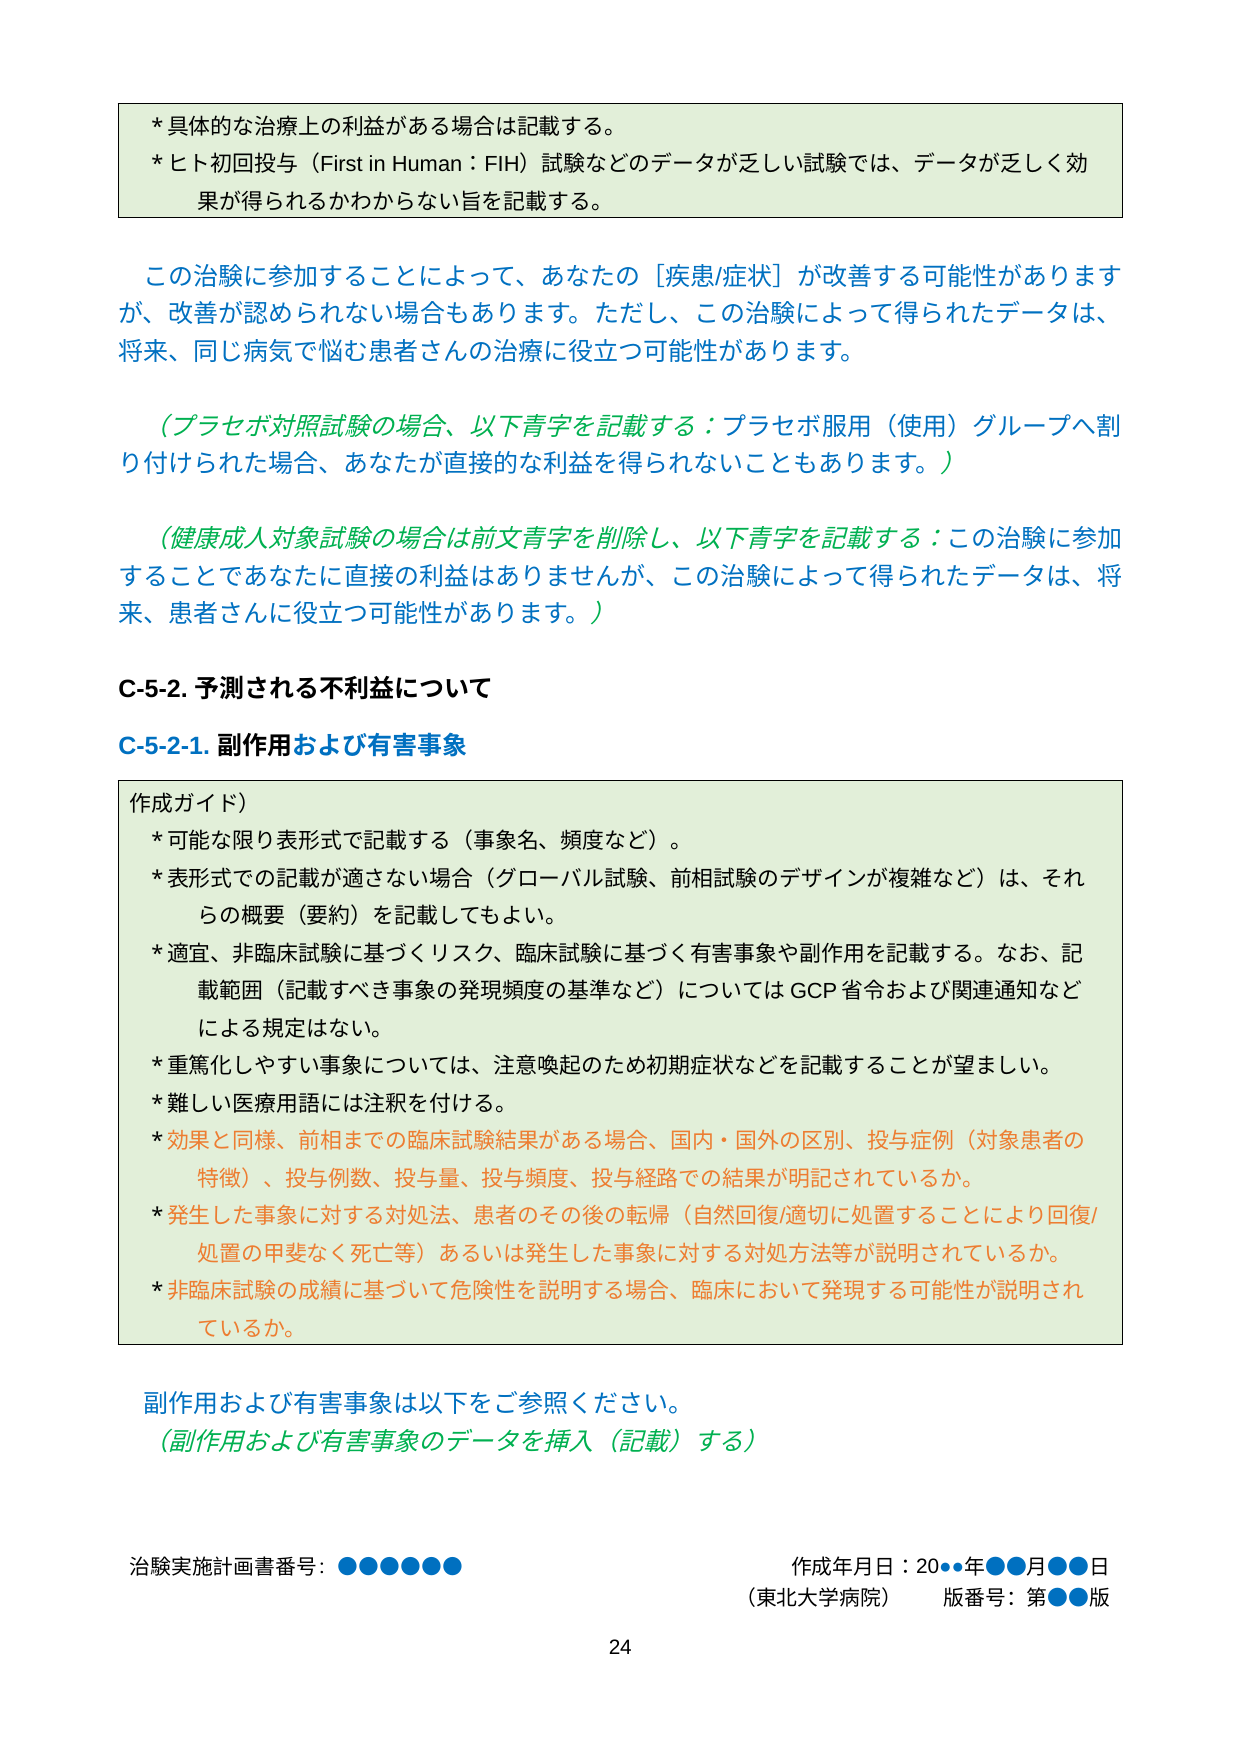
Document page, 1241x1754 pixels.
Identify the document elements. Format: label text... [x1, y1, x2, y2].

subtitle 予測される不利益について [118, 668, 1122, 705]
text 副作用および有害事象は以下をご参照ください。 [118, 1382, 1122, 1420]
text この治験に参加することによって、あなたの［疾患/症状］が改善する可能性がありますが、改善が認められない場合もあります。ただし、この治験によって得られたデータは、将来、同じ病気で悩む患者さんの治療に役立つ可能性があります。 [118, 255, 1122, 368]
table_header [119, 104, 1122, 217]
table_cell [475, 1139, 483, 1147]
table_header 作成ガイド） 可能な限り表形式で記載する（事象名、頻度など）。 表形式での記載が適さない場合（グローバル試験、前相試験のデザインが複雑など）は、それらの概要（要約）を記載してもよい。 適宜、非臨床試験に基づくリスク、臨床試験に基づく有害事象や副作用を記載する。なお、記載範囲（記載すべき事象の発現頻度の基準など）についてはGCP省令および関連通知などによる規定はない。 重篤化しやすい事象については、注意喚起のため初期症状などを記載することが望ましい。 難しい医療用語には注釈を付ける。 効果と同様、前相までの臨床試験結果がある場合、国内・国外の区別、投与症例（対象患者の特徴）、投与例数、投与量、投与頻度、投与経路での結果が明記されているか。 発生した事象に対する対処法、患者のその後の転帰（自然回復/適切に処置することにより回復/処置の甲斐なく死亡等）あるいは発生した事象に対する対処方法等が説明されているか。 非臨床試験の成績に基づいて危険性を説明する場合、臨床において発現する可能性が説明されているか。 [119, 781, 1122, 1344]
subtitle 副作用および有害事象 [118, 724, 1122, 762]
text （プラセボ対照試験の場合、以下青字を記載する：プラセボ服用（使用）グループへ割り付けられた場合、あなたが直接的な利益を得られないこともあります。） [118, 405, 1122, 480]
text （健康成人対象試験の場合は前文青字を削除し、以下青字を記載する：この治験に参加することであなたに直接の利益はありませんが、この治験によって得られたデータは、将来、患者さんに役立つ可能性があります。） [118, 518, 1122, 630]
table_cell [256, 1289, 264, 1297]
text （副作用および有害事象のデータを挿入（記載）する） [118, 1420, 1122, 1457]
